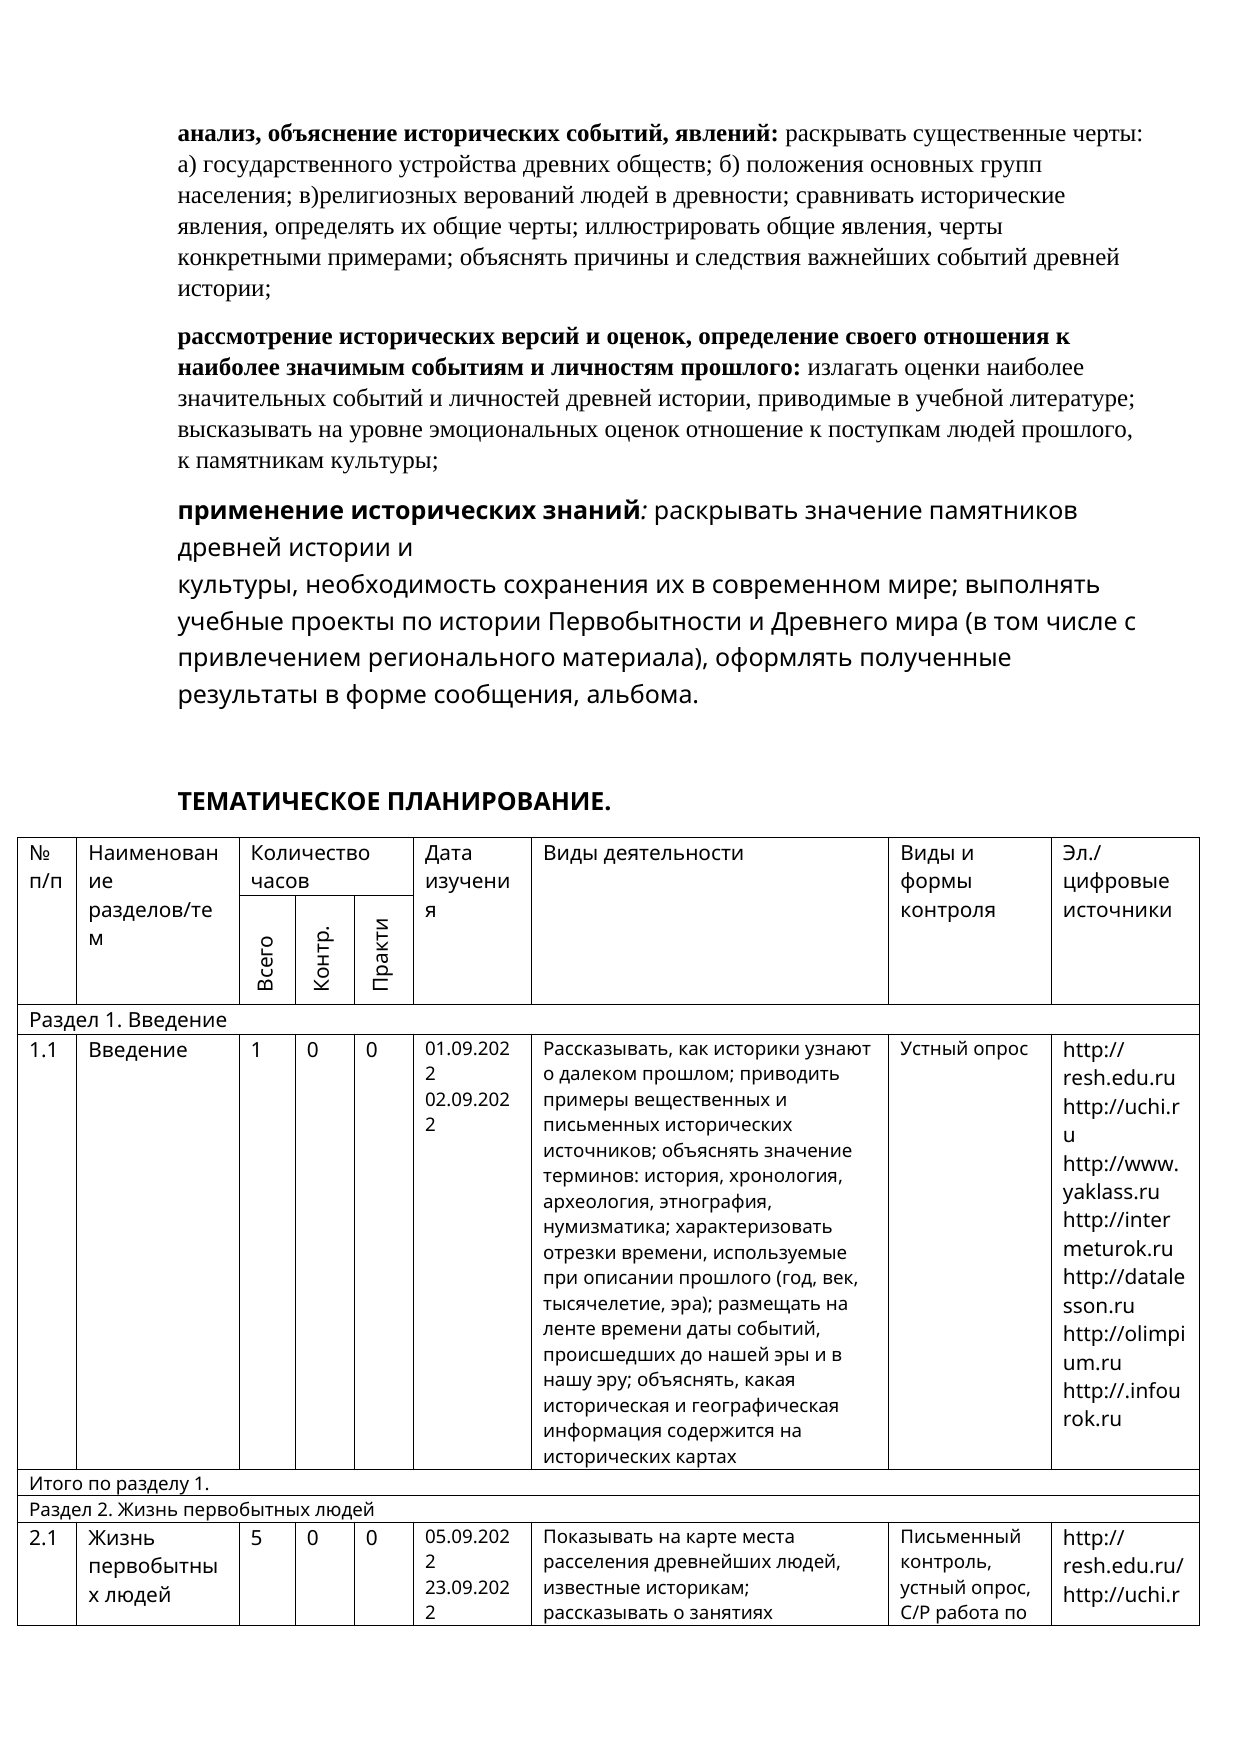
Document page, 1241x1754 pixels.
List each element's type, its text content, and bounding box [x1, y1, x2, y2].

table_header Количество часов [240, 838, 413, 895]
table_cell Раздел 1. Введение [18, 1005, 1199, 1034]
table_header Виды и формы контроля [889, 838, 1051, 1004]
table_cell 1 [240, 1035, 295, 1469]
table_cell 01.09.2022 02.09.2022 [414, 1035, 531, 1469]
table_cell 0 [296, 1035, 354, 1469]
table_cell http://resh.edu.ru http://uchi.ru http://www.yaklass.ru http://intermeturok.ru http://datalesson.ru http://olimpium.ru http://.infourok.ru [1052, 1035, 1199, 1469]
table_header № п/п [18, 838, 76, 1004]
table_cell Введение [77, 1035, 239, 1469]
table_header Виды деятельности [532, 838, 888, 1004]
table_cell 1.1 [18, 1035, 76, 1469]
table_header Наименование разделов/тем [77, 838, 239, 1004]
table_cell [532, 1523, 888, 1625]
table_cell 0 [296, 1523, 354, 1625]
table_cell Контр. [296, 896, 354, 1004]
text анализ, объяснение исторических событий, явлений: раскрывать существенные черты: а) государственного устройства древних обществ; б) положения основных групп населения; в)религиозных верований людей в древности; сравнивать исторические явления, определять их общие черты; иллюстрировать общие явления, черты конкретными примерами; объяснять причины и следствия важнейших событий древней истории; [177, 118, 1152, 302]
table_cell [414, 1523, 531, 1625]
table_cell Рассказывать, как историки узнают о далеком прошлом; приводить примеры вещественных и письменных исторических источников; объяснять значение терминов: история, хронология, археология, этнография, нумизматика; характеризовать отрезки времени, используемые при описании прошлого (год, век, тысячелетие, эра); размещать на ленте времени даты событий, происшедших до нашей эры и в нашу эру; объяснять, какая историческая и географическая информация содержится на исторических картах [532, 1035, 888, 1469]
table_cell Практич. [355, 896, 413, 1004]
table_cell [889, 1523, 1051, 1625]
table_cell 0 [355, 1035, 413, 1469]
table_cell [1052, 1523, 1199, 1625]
table_header Дата изучения [414, 838, 531, 1004]
table_cell Итого по разделу 1. [18, 1470, 1199, 1495]
table_cell 2.1 [18, 1523, 76, 1625]
table_cell 5 [240, 1523, 295, 1625]
text применение исторических знаний: раскрывать значение памятников древней истории и культуры, необходимость сохранения их в современном мире; выполнять учебные проекты по истории Первобытности и Древнего мира (в том числе с привлечением регионального материала), оформлять полученные результаты в форме сообщения, альбома. [177, 493, 1152, 711]
table_cell Устный опрос [889, 1035, 1051, 1469]
text ТЕМАТИЧЕСКОЕ ПЛАНИРОВАНИЕ. [177, 784, 1152, 818]
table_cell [77, 1523, 239, 1625]
table_header Эл./цифровые источники [1052, 838, 1199, 1004]
text рассмотрение исторических версий и оценок, определение своего отношения к наиболее значимым событиям и личностям прошлого: излагать оценки наиболее значительных событий и личностей древней истории, приводимые в учебной литературе; высказывать на уровне эмоциональных оценок отношение к поступкам людей прошлого, к памятникам культуры; [177, 321, 1152, 474]
table_cell Всего [240, 896, 295, 1004]
table_cell Раздел 2. Жизнь первобытных людей [18, 1496, 1199, 1522]
table_cell 0 [355, 1523, 413, 1625]
